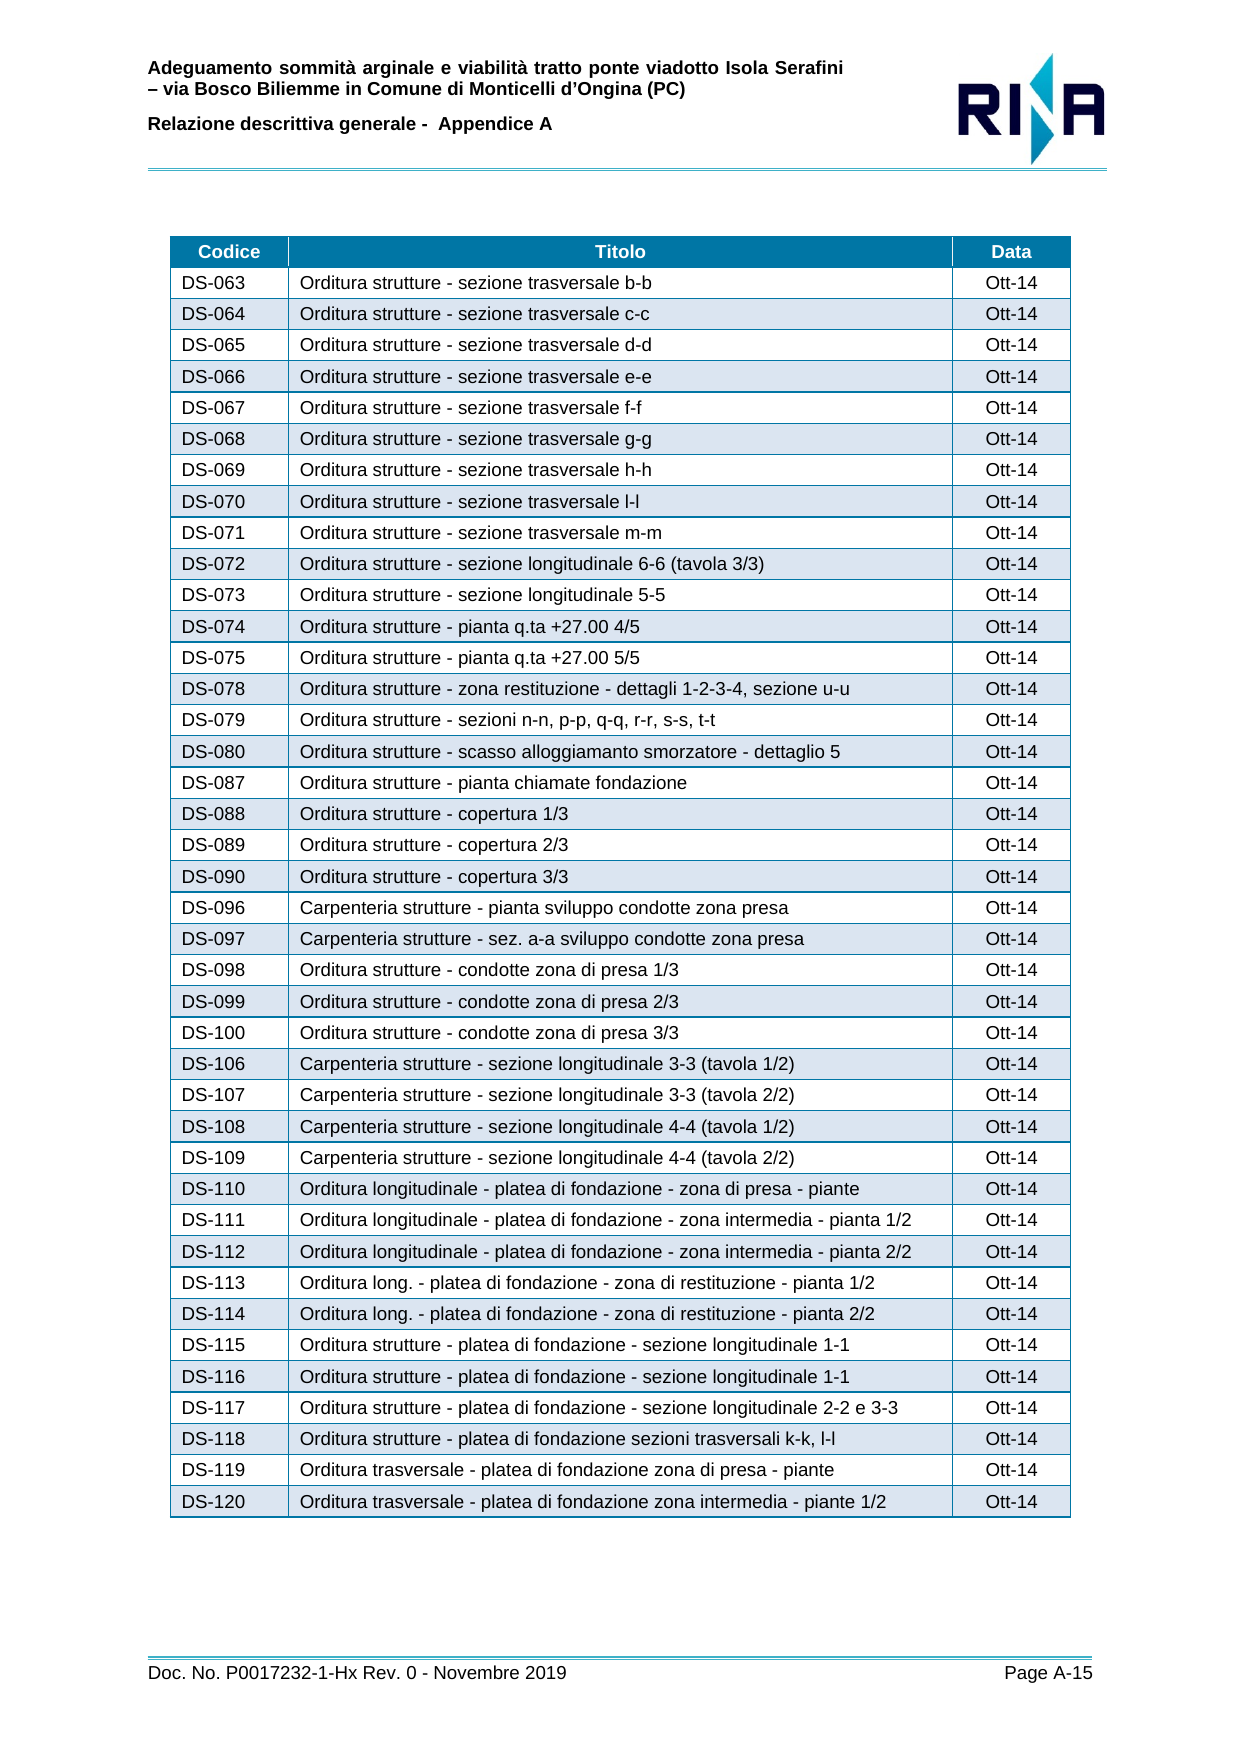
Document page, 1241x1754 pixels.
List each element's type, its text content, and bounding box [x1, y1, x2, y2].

table_cell Orditura long. - platea di fondazione - zona di restituzione - pianta 1/2 [289, 1268, 952, 1298]
table_cell Ott-14 [953, 1018, 1070, 1048]
table_cell Orditura strutture - condotte zona di presa 2/3 [289, 986, 952, 1016]
table_cell DS-088 [171, 799, 288, 829]
table_cell DS-113 [171, 1268, 288, 1298]
table_cell DS-071 [171, 518, 288, 548]
table_cell Ott-14 [953, 518, 1070, 548]
table_cell Ott-14 [953, 299, 1070, 329]
table_cell DS-115 [171, 1330, 288, 1360]
table_cell Orditura strutture - pianta q.ta +27.00 5/5 [289, 643, 952, 673]
table_cell Ott-14 [953, 393, 1070, 423]
table_cell DS-118 [171, 1424, 288, 1454]
table_cell Ott-14 [953, 1174, 1070, 1204]
table_cell DS-096 [171, 893, 288, 923]
table_cell Ott-14 [953, 955, 1070, 985]
table_cell DS-116 [171, 1361, 288, 1391]
table_cell DS-114 [171, 1299, 288, 1329]
table_cell Ott-14 [953, 924, 1070, 954]
table_cell Ott-14 [953, 424, 1070, 454]
table_cell Ott-14 [953, 1299, 1070, 1329]
table_cell Ott-14 [953, 1486, 1070, 1516]
table_cell DS-063 [171, 268, 288, 298]
table_cell Ott-14 [953, 1393, 1070, 1423]
table_cell DS-117 [171, 1393, 288, 1423]
table_cell DS-108 [171, 1111, 288, 1141]
table_cell Ott-14 [953, 549, 1070, 579]
table_cell DS-069 [171, 455, 288, 485]
table_cell Ott-14 [953, 1455, 1070, 1485]
table_cell Ott-14 [953, 361, 1070, 391]
table_cell DS-078 [171, 674, 288, 704]
table_cell Orditura strutture - sezione trasversale l-l [289, 486, 952, 516]
table_cell Orditura strutture - sezione trasversale d-d [289, 330, 952, 360]
table_cell Orditura strutture - pianta q.ta +27.00 4/5 [289, 611, 952, 641]
table_cell Carpenteria strutture - sezione longitudinale 3-3 (tavola 1/2) [289, 1049, 952, 1079]
table_cell Orditura strutture - condotte zona di presa 3/3 [289, 1018, 952, 1048]
table_cell Ott-14 [953, 705, 1070, 735]
table_cell Ott-14 [953, 486, 1070, 516]
table_cell DS-100 [171, 1018, 288, 1048]
table_cell DS-111 [171, 1205, 288, 1235]
table_cell Orditura strutture - platea di fondazione sezioni trasversali k-k, l-l [289, 1424, 952, 1454]
table_cell DS-110 [171, 1174, 288, 1204]
table_header Titolo [289, 237, 952, 266]
table_cell DS-106 [171, 1049, 288, 1079]
table_cell Orditura long. - platea di fondazione - zona di restituzione - pianta 2/2 [289, 1299, 952, 1329]
table_cell DS-073 [171, 580, 288, 610]
table_cell Orditura strutture - sezione trasversale f-f [289, 393, 952, 423]
table_cell Ott-14 [953, 1080, 1070, 1110]
table_cell DS-109 [171, 1143, 288, 1173]
table_cell Ott-14 [953, 893, 1070, 923]
table_cell Orditura strutture - pianta chiamate fondazione [289, 768, 952, 798]
table_cell Orditura strutture - zona restituzione - dettagli 1-2-3-4, sezione u-u [289, 674, 952, 704]
table_cell Ott-14 [953, 580, 1070, 610]
table_cell DS-070 [171, 486, 288, 516]
table_cell Ott-14 [953, 1361, 1070, 1391]
table_cell Ott-14 [953, 768, 1070, 798]
table_cell Orditura trasversale - platea di fondazione zona intermedia - piante 1/2 [289, 1486, 952, 1516]
table_cell Orditura strutture - condotte zona di presa 1/3 [289, 955, 952, 985]
table_cell Ott-14 [953, 1049, 1070, 1079]
table_cell DS-119 [171, 1455, 288, 1485]
table_cell Ott-14 [953, 674, 1070, 704]
table_cell DS-080 [171, 736, 288, 766]
table_cell Ott-14 [953, 986, 1070, 1016]
table_cell Orditura strutture - sezione trasversale m-m [289, 518, 952, 548]
table_cell Ott-14 [953, 1330, 1070, 1360]
table_cell Carpenteria strutture - sezione longitudinale 4-4 (tavola 1/2) [289, 1111, 952, 1141]
table_cell Ott-14 [953, 268, 1070, 298]
table_cell Ott-14 [953, 736, 1070, 766]
table_cell Ott-14 [953, 1111, 1070, 1141]
table_cell Ott-14 [953, 861, 1070, 891]
table_cell Ott-14 [953, 1268, 1070, 1298]
table_cell DS-064 [171, 299, 288, 329]
table_cell DS-089 [171, 830, 288, 860]
table_cell Orditura strutture - sezione trasversale g-g [289, 424, 952, 454]
table_cell Orditura strutture - sezioni n-n, p-p, q-q, r-r, s-s, t-t [289, 705, 952, 735]
table_header Codice [171, 237, 288, 266]
table_cell Ott-14 [953, 1143, 1070, 1173]
table_cell Carpenteria strutture - sezione longitudinale 4-4 (tavola 2/2) [289, 1143, 952, 1173]
table_cell Ott-14 [953, 1236, 1070, 1266]
table_cell DS-120 [171, 1486, 288, 1516]
table_cell Orditura strutture - sezione trasversale c-c [289, 299, 952, 329]
table_cell DS-098 [171, 955, 288, 985]
table_cell DS-097 [171, 924, 288, 954]
table_cell DS-087 [171, 768, 288, 798]
table_cell DS-075 [171, 643, 288, 673]
table_cell Orditura strutture - copertura 3/3 [289, 861, 952, 891]
table_cell Orditura strutture - platea di fondazione - sezione longitudinale 1-1 [289, 1361, 952, 1391]
table_cell Ott-14 [953, 330, 1070, 360]
table_cell Orditura strutture - scasso alloggiamanto smorzatore - dettaglio 5 [289, 736, 952, 766]
table_cell Orditura trasversale - platea di fondazione zona di presa - piante [289, 1455, 952, 1485]
table_header Data [953, 237, 1070, 266]
table_cell DS-065 [171, 330, 288, 360]
table_cell Carpenteria strutture - sezione longitudinale 3-3 (tavola 2/2) [289, 1080, 952, 1110]
table_cell Orditura strutture - platea di fondazione - sezione longitudinale 2-2 e 3-3 [289, 1393, 952, 1423]
table_cell DS-107 [171, 1080, 288, 1110]
table_cell Ott-14 [953, 611, 1070, 641]
table_cell DS-068 [171, 424, 288, 454]
table_cell Ott-14 [953, 799, 1070, 829]
table_cell Orditura strutture - copertura 2/3 [289, 830, 952, 860]
table_cell DS-074 [171, 611, 288, 641]
table_cell Ott-14 [953, 455, 1070, 485]
table_cell Carpenteria strutture - sez. a-a sviluppo condotte zona presa [289, 924, 952, 954]
table_cell DS-099 [171, 986, 288, 1016]
table_cell Orditura longitudinale - platea di fondazione - zona di presa - piante [289, 1174, 952, 1204]
table_cell DS-066 [171, 361, 288, 391]
table_cell DS-072 [171, 549, 288, 579]
table_cell Orditura strutture - platea di fondazione - sezione longitudinale 1-1 [289, 1330, 952, 1360]
table_cell Ott-14 [953, 1205, 1070, 1235]
table_cell Orditura strutture - sezione trasversale b-b [289, 268, 952, 298]
table_cell DS-090 [171, 861, 288, 891]
table_cell Ott-14 [953, 830, 1070, 860]
table_cell Orditura longitudinale - platea di fondazione - zona intermedia - pianta 1/2 [289, 1205, 952, 1235]
table_cell Ott-14 [953, 643, 1070, 673]
table_cell Orditura strutture - sezione longitudinale 6-6 (tavola 3/3) [289, 549, 952, 579]
table_cell DS-112 [171, 1236, 288, 1266]
table_cell Orditura longitudinale - platea di fondazione - zona intermedia - pianta 2/2 [289, 1236, 952, 1266]
table_cell DS-067 [171, 393, 288, 423]
picture [958, 53, 1106, 165]
table_cell Orditura strutture - copertura 1/3 [289, 799, 952, 829]
table_cell Ott-14 [953, 1424, 1070, 1454]
table_cell Carpenteria strutture - pianta sviluppo condotte zona presa [289, 893, 952, 923]
table_cell DS-079 [171, 705, 288, 735]
table_cell Orditura strutture - sezione trasversale h-h [289, 455, 952, 485]
table_cell Orditura strutture - sezione trasversale e-e [289, 361, 952, 391]
table_cell Orditura strutture - sezione longitudinale 5-5 [289, 580, 952, 610]
